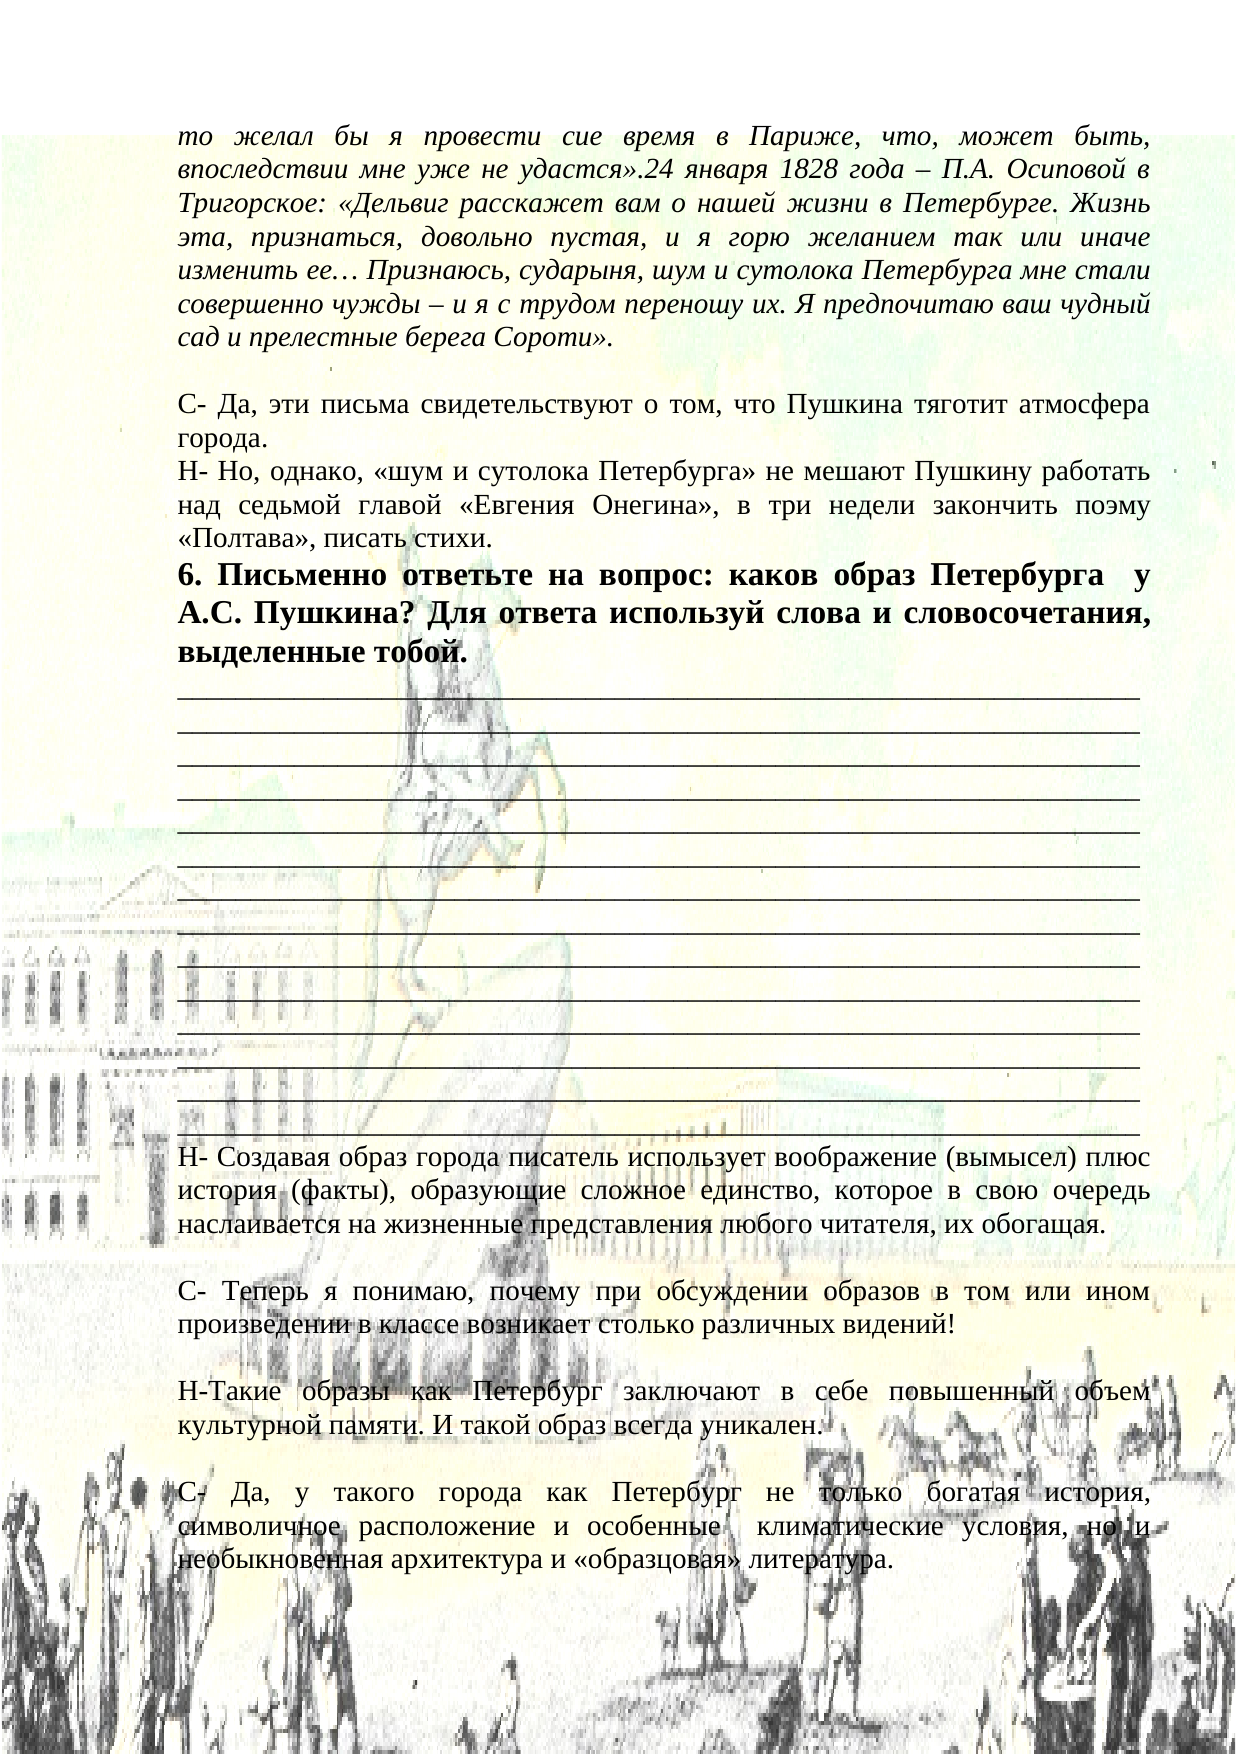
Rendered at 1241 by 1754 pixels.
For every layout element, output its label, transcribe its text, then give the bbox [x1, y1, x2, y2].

text С- Теперь я понимаю, почему при обсуждении образов в том или ином произведении в классе возникает столько различных видений! [177, 1273, 1152, 1340]
text С- Да, эти письма свидетельствуют о том, что Пушкина тяготит атмосфера города. [177, 386, 1152, 453]
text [177, 118, 1152, 353]
text Н- Создавая образ города писатель использует воображение (вымысел) плюс история (факты), образующие сложное единство, которое в свою очередь наслаивается на жизненные представления любого читателя, их обогащая. [177, 1139, 1152, 1239]
text ____________________________________________________________________________________________________________________________________________________________________________________________________________________________________________________________________________________________________________________________________________________________________________________________________________________________________________________________________________________________________________________________________________________________________________________________________________________________________________________________________________________________________________________________________________________________________________________________________________________________________________________________________________________________________________________________________________________________ [177, 669, 1152, 1139]
text 6. Письменно ответьте на вопрос: каков образ Петербурга у А.С. Пушкина? Для ответа используй слова и словосочетания, выделенные тобой. [177, 554, 1152, 669]
text С- Да, у такого города как Петербург не только богатая история, символичное расположение и особенные климатические условия, но и необыкновенная архитектура и «образцовая» литература. [177, 1474, 1152, 1575]
text Н-Такие образы как Петербург заключают в себе повышенный объем культурной памяти. И такой образ всегда уникален. [177, 1373, 1152, 1441]
text Н- Но, однако, «шум и сутолока Петербурга» не мешают Пушкину работать над седьмой главой «Евгения Онегина», в три недели закончить поэму «Полтава», писать стихи. [177, 453, 1152, 554]
